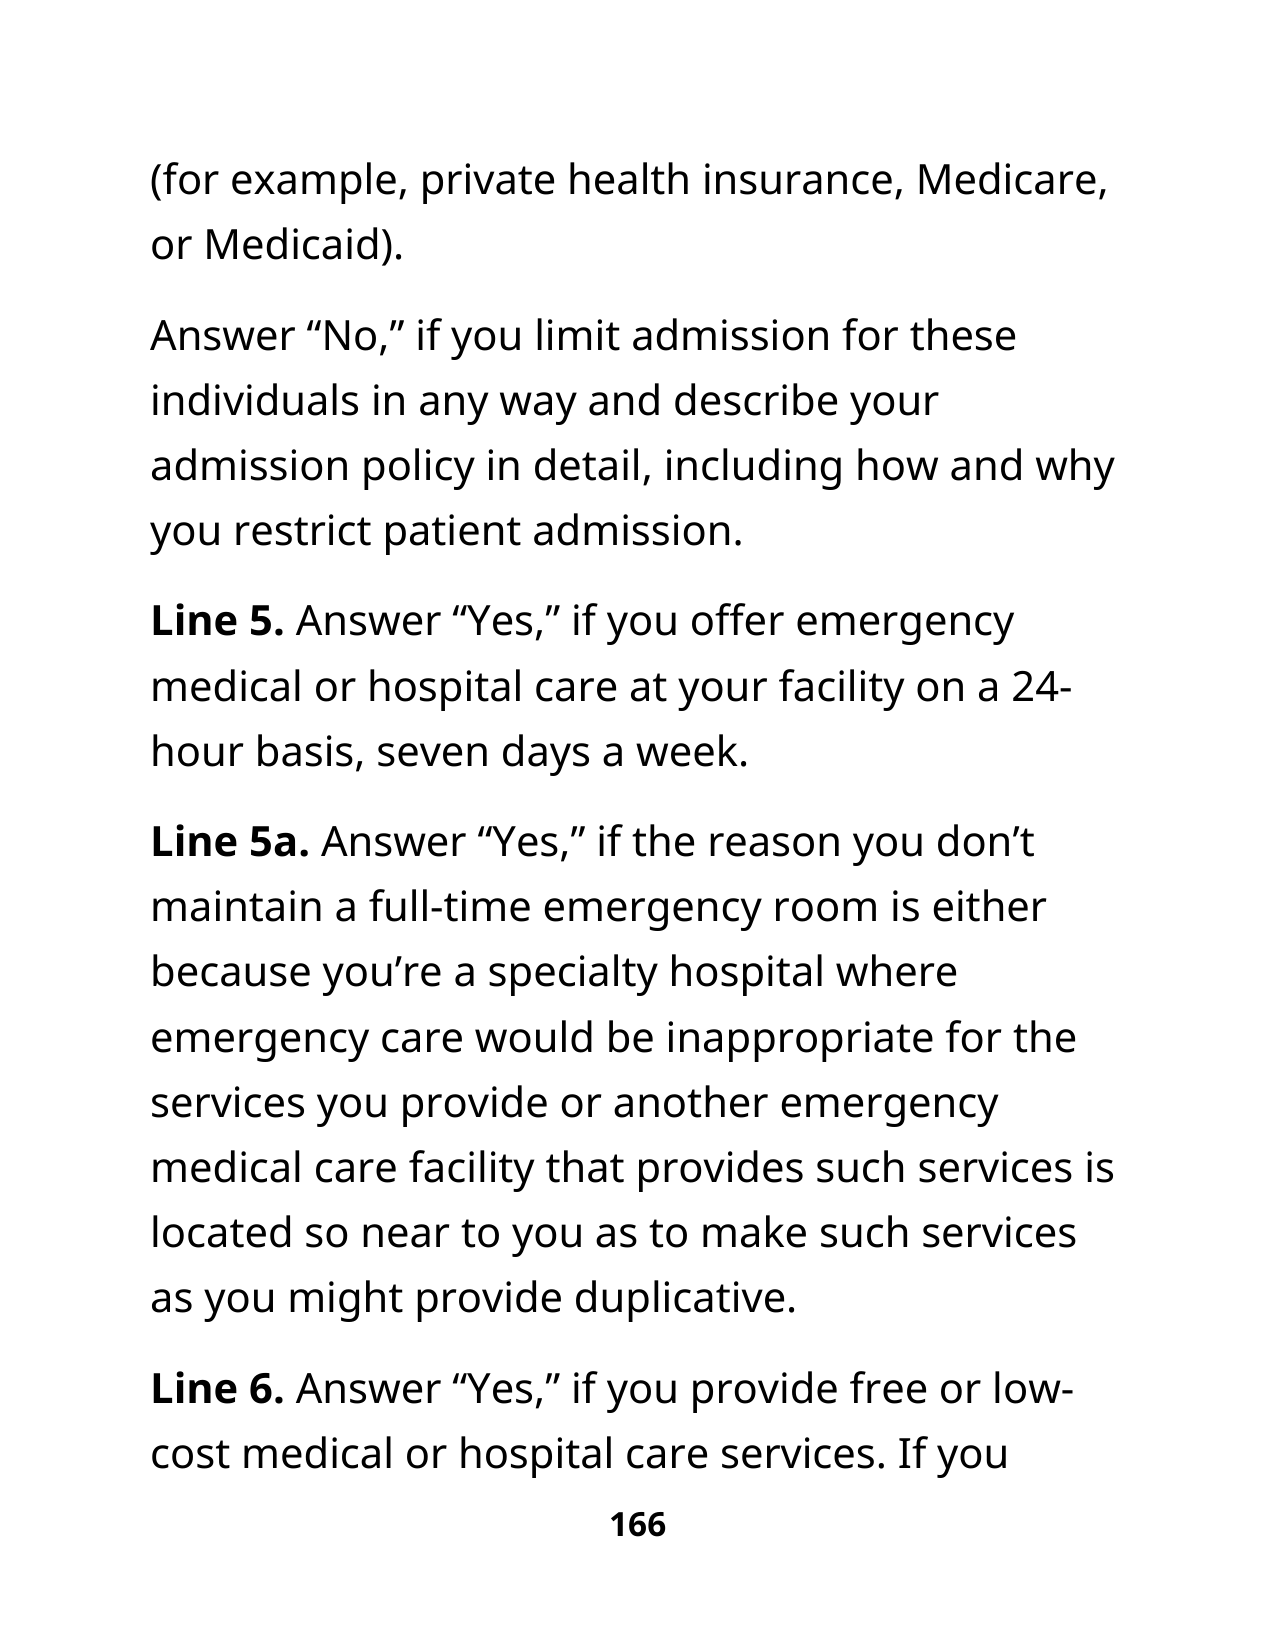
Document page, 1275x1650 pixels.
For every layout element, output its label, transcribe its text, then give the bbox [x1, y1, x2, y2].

text Line 5a. Answer “Yes,” if the reason you don’t maintain a full-time emergency room is either because you’re a specialty hospital where emergency care would be inappropriate for the services you provide or another emergency medical care facility that provides such services is located so near to you as to make such services as you might provide duplicative. [150, 812, 1125, 1325]
text Line 5. Answer “Yes,” if you offer emergency medical or hospital care at your facility on a 24-hour basis, seven days a week. [150, 591, 1125, 778]
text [150, 1358, 1125, 1481]
text Answer “No,” if you limit admission for these individuals in any way and describe your admission policy in detail, including how and why you restrict patient admission. [150, 305, 1125, 558]
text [150, 150, 1125, 272]
